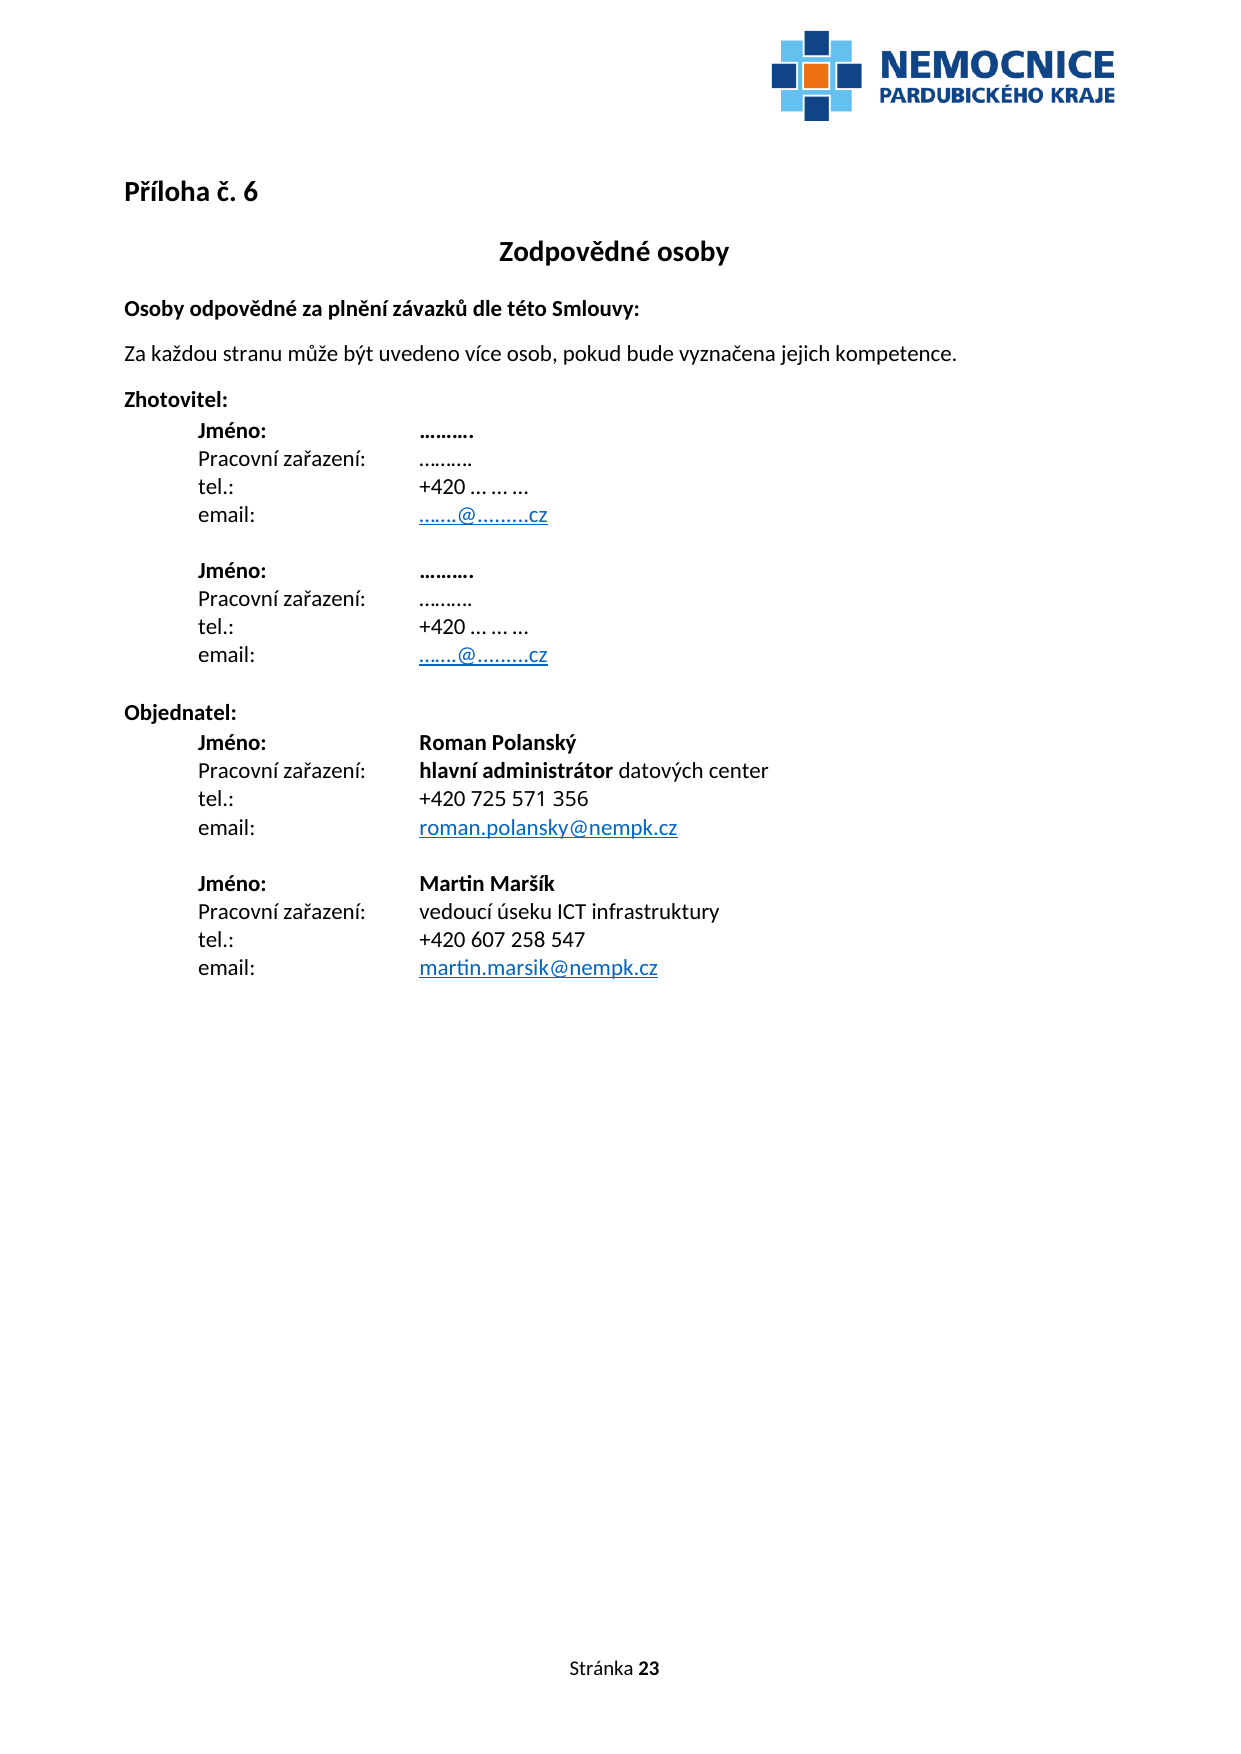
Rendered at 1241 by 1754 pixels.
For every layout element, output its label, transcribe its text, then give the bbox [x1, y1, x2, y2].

text Pracovní zařazení: ………. [124, 444, 1104, 472]
text tel.: +420 725 571 356 [124, 784, 1104, 813]
picture [770, 30, 1115, 122]
text Jméno: Roman Polanský [124, 728, 1104, 756]
text Pracovní zařazení: ………. [124, 584, 1104, 612]
subtitle Příloha č. 6 [124, 173, 1104, 208]
text Pracovní zařazení: vedoucí úseku ICT infrastruktury [124, 897, 1104, 925]
subtitle Zodpovědné osoby [124, 233, 1104, 269]
text Za každou stranu může být uvedeno více osob, pokud bude vyznačena jejich kompetence. [124, 339, 1104, 367]
text Zhotovitel: [124, 386, 1104, 413]
text tel.: +420 … … … [124, 612, 1104, 640]
text tel.: +420 … … … [124, 472, 1104, 500]
text Osoby odpovědné za plnění závazků dle této Smlouvy: [124, 294, 1104, 322]
text email: roman.polansky@nempk.cz [124, 813, 1104, 841]
text tel.: +420 607 258 547 [124, 925, 1104, 953]
text Objednatel: [124, 698, 1104, 726]
text email: …….@.........cz [124, 640, 1104, 668]
text Jméno: ………. [124, 416, 1104, 444]
text Pracovní zařazení: hlavní administrátor datových center [124, 756, 1104, 784]
text Jméno: ………. [124, 556, 1104, 584]
text email: …….@.........cz [124, 500, 1104, 528]
text Jméno: Martin Maršík [124, 869, 1104, 897]
text email: martin.marsik@nempk.cz [124, 953, 1104, 981]
